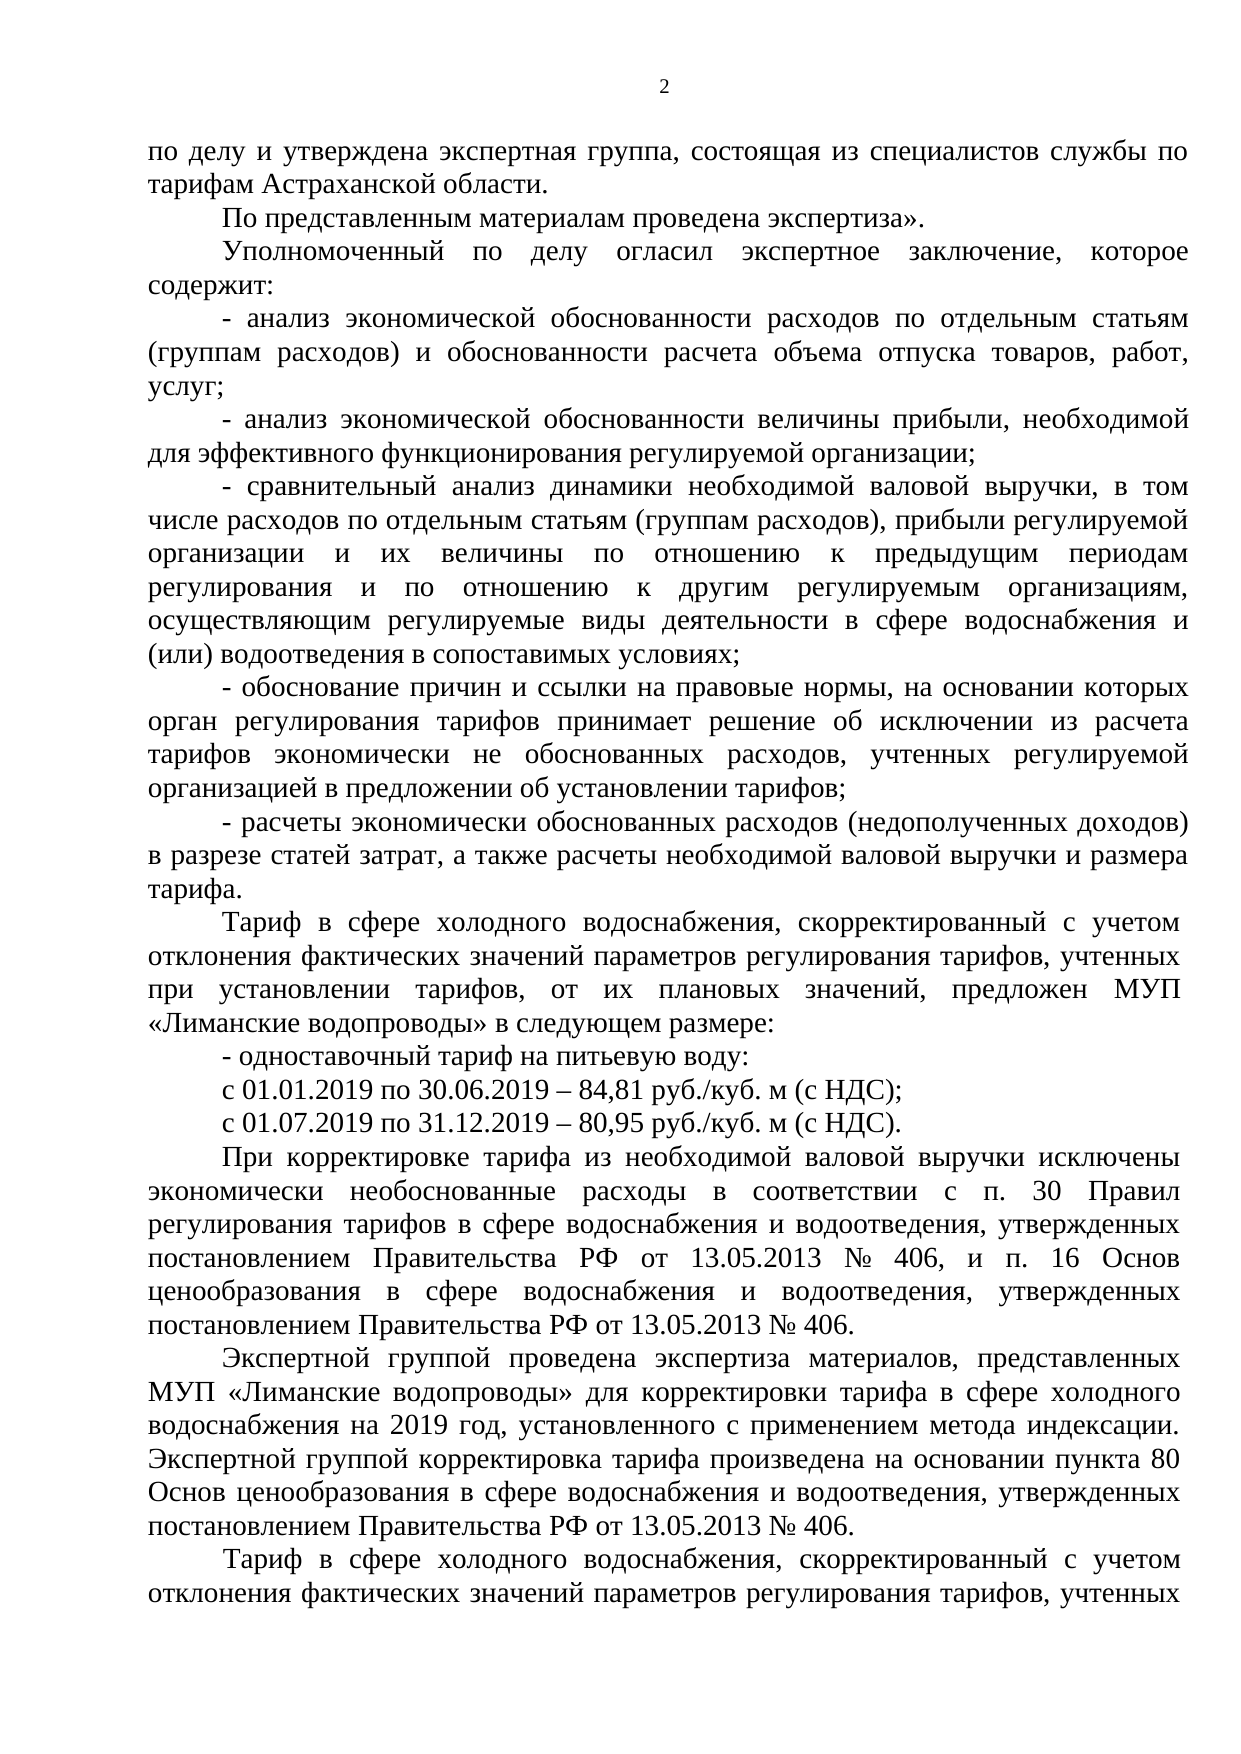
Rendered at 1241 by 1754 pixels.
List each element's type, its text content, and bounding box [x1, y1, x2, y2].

text с 01.07.2019 по 31.12.2019 – 80,95 руб./куб. м (с НДС). [148, 1106, 1181, 1139]
text - сравнительный анализ динамики необходимой валовой выручки, в том числе расходов по отдельным статьям (группам расходов), прибыли регулируемой организации и их величины по отношению к предыдущим периодам регулирования и по отношению к другим регулируемым организациям, осуществляющим регулируемые виды деятельности в сфере водоснабжения и (или) водоотведения в сопоставимых условиях; [148, 468, 1189, 669]
text По представленным материалам проведена экспертиза». [148, 200, 1189, 233]
text - одноставочный тариф на питьевую воду: [148, 1038, 1181, 1072]
text - обоснование причин и ссылки на правовые нормы, на основании которых орган регулирования тарифов принимает решение об исключении из расчета тарифов экономически не обоснованных расходов, учтенных регулируемой организацией в предложении об установлении тарифов; [148, 669, 1189, 804]
text Уполномоченный по делу огласил экспертное заключение, которое содержит: [148, 233, 1189, 301]
text Тариф в сфере холодного водоснабжения, скорректированный с учетом отклонения фактических значений параметров регулирования тарифов, учтенных при установлении тарифов, от их плановых значений, предложен МУП «Лиманские водопроводы» в следующем размере: [148, 904, 1181, 1038]
text - анализ экономической обоснованности расходов по отдельным статьям (группам расходов) и обоснованности расчета объема отпуска товаров, работ, услуг; [148, 301, 1189, 401]
text Экспертной группой проведена экспертиза материалов, представленных МУП «Лиманские водопроводы» для корректировки тарифа в сфере холодного водоснабжения на 2019 год, установленного с применением метода индексации. Экспертной группой корректировка тарифа произведена на основании пункта 80 Основ ценообразования в сфере водоснабжения и водоотведения, утвержденных постановлением Правительства РФ от 13.05.2013 № 406. [148, 1340, 1181, 1542]
text При корректировке тарифа из необходимой валовой выручки исключены экономически необоснованные расходы в соответствии с п. 30 Правил регулирования тарифов в сфере водоснабжения и водоотведения, утвержденных постановлением Правительства РФ от 13.05.2013 № 406, и п. 16 Основ ценообразования в сфере водоснабжения и водоотведения, утвержденных постановлением Правительства РФ от 13.05.2013 № 406. [148, 1139, 1181, 1340]
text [148, 1542, 1181, 1609]
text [148, 133, 1189, 200]
text - расчеты экономически обоснованных расходов (недополученных доходов) в разрезе статей затрат, а также расчеты необходимой валовой выручки и размера тарифа. [148, 804, 1189, 904]
text - анализ экономической обоснованности величины прибыли, необходимой для эффективного функционирования регулируемой организации; [148, 401, 1189, 468]
text с 01.01.2019 по 30.06.2019 – 84,81 руб./куб. м (с НДС); [148, 1072, 1181, 1106]
